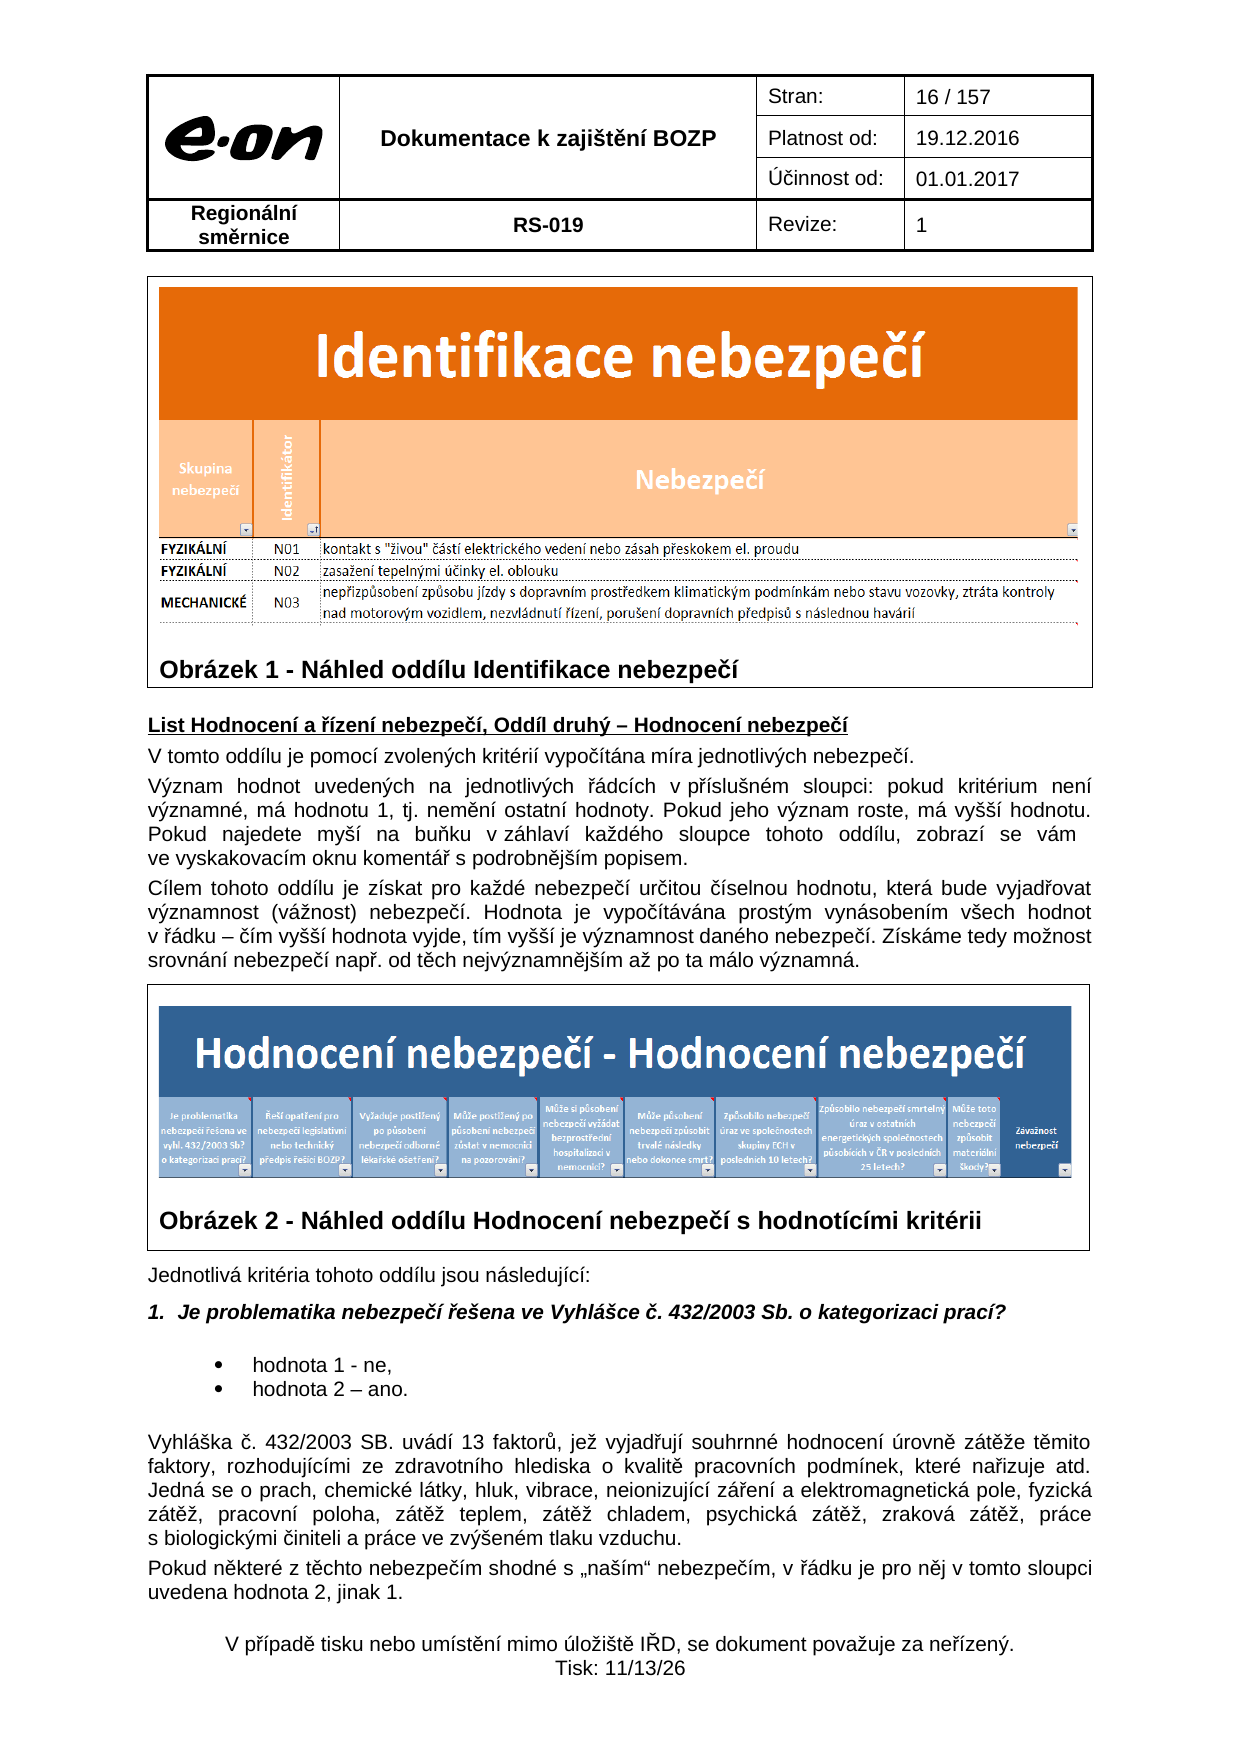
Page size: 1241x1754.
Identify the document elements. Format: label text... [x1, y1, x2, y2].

text Vyhláška č. 432/2003 SB. uvádí 13 faktorů, jež vyjadřují souhrnné hodnocení úrovně zátěže těmito faktory, rozhodujícími ze zdravotního hlediska o kvalitě pracovních podmínek, které nařizuje atd. Jedná se o prach, chemické látky, hluk, vibrace, neionizující záření a elektromagnetická pole, fyzická zátěž, pracovní poloha, zátěž teplem, zátěž chladem, psychická zátěž, zraková zátěž, práce s biologickými činiteli a práce ve zvýšeném tlaku vzduchu. [148, 1430, 1092, 1550]
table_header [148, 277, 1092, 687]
subtitle List Hodnocení a řízení nebezpečí, Oddíl druhý – Hodnocení nebezpečí [148, 713, 1092, 737]
picture [159, 287, 1078, 626]
text Pokud některé z těchto nebezpečím shodné s „naším“ nebezpečím, v řádku je pro něj v tomto sloupci uvedena hodnota 2, jinak 1. [148, 1556, 1092, 1604]
list Je problematika nebezpečí řešena ve Vyhlášce č. 432/2003 Sb. o kategorizaci prací? [148, 1299, 1092, 1323]
picture [158, 1006, 1072, 1178]
text Význam hodnot uvedených na jednotlivých řádcích v příslušném sloupci: pokud kritérium není významné, má hodnotu 1, tj. nemění ostatní hodnoty. Pokud jeho význam roste, má vyšší hodnotu. Pokud najedete myší na buňku v záhlaví každého sloupce tohoto oddílu, zobrazí se vám ve vyskakovacím oknu komentář s podrobnějším popisem. [148, 774, 1092, 869]
list hodnota 1 - ne, [215, 1353, 1092, 1377]
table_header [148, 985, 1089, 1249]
list hodnota 2 – ano. [215, 1377, 1092, 1401]
text Jednotlivá kritéria tohoto oddílu jsou následující: [148, 1263, 1092, 1287]
text V tomto oddílu je pomocí zvolených kritérií vypočítána míra jednotlivých nebezpečí. [148, 743, 1092, 767]
text Cílem tohoto oddílu je získat pro každé nebezpečí určitou číselnou hodnotu, která bude vyjadřovat významnost (vážnost) nebezpečí. Hodnota je vypočítávána prostým vynásobením všech hodnot v řádku – čím vyšší hodnota vyjde, tím vyšší je významnost daného nebezpečí. Získáme tedy možnost srovnání nebezpečí např. od těch nejvýznamnějším až po ta málo významná. [148, 876, 1092, 972]
